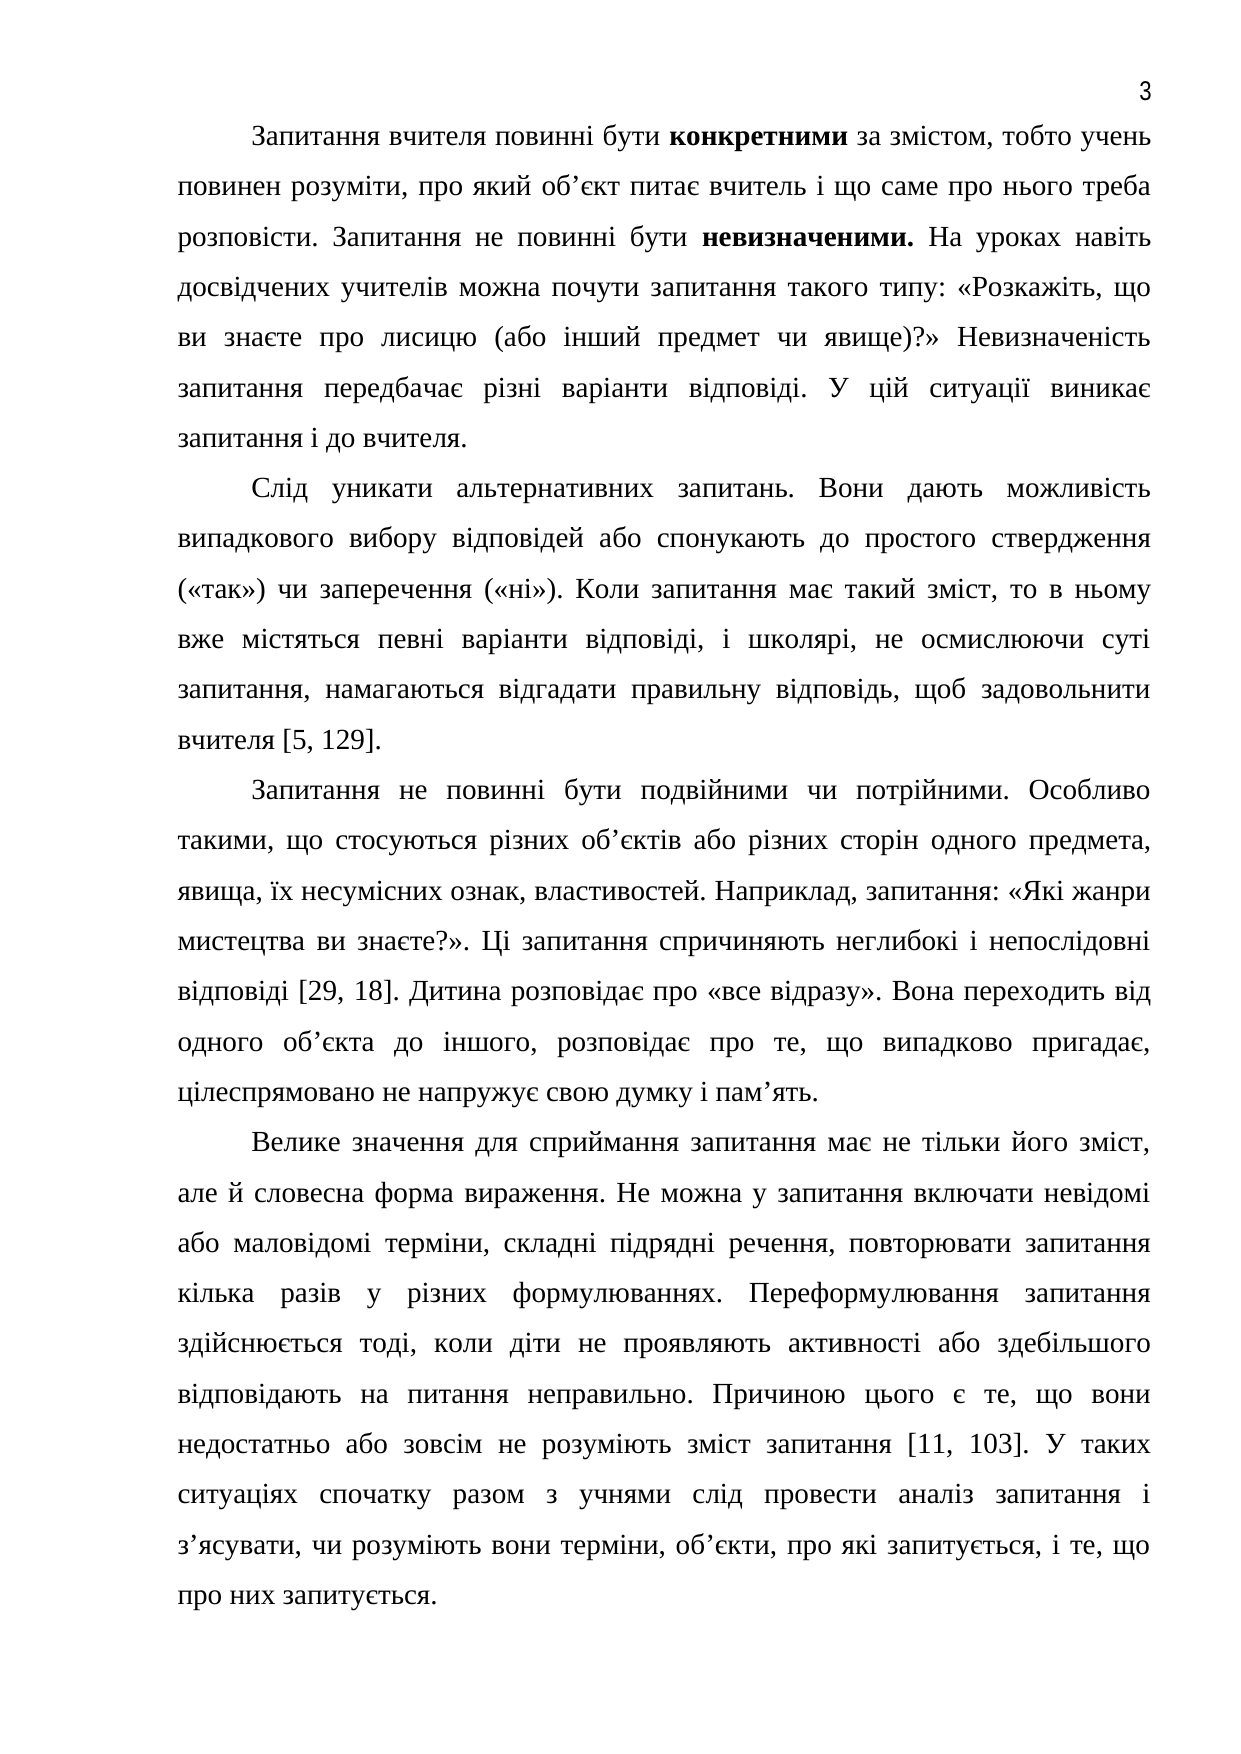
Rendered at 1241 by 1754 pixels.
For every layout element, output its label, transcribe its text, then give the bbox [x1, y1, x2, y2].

text Запитання вчителя повинні бути конкретними за змістом, тобто учень повинен розуміти, про який об’єкт питає вчитель і що саме про нього треба розповісти. Запитання не повинні бути невизначеними. На уроках навіть досвідчених учителів можна почути запитання такого типу: «Розкажіть, що ви знаєте про лисицю (або інший предмет чи явище)?» Невизначеність запитання передбачає різні варіанти відповіді. У цій ситуації виникає запитання і до вчителя. [177, 118, 1152, 453]
text Слід уникати альтернативних запитань. Вони дають можливість випадкового вибору відповідей або спонукають до простого ствердження («так») чи заперечення («ні»). Коли запитання має такий зміст, то в ньому вже містяться певні варіанти відповіді, і школярі, не осмислюючи суті запитання, намагаються відгадати правильну відповідь, щоб задовольнити вчителя [5, 129]. [177, 470, 1152, 755]
text Велике значення для сприймання запитання має не тільки його зміст, але й словесна форма вираження. Не можна у запитання включати невідомі або маловідомі терміни, складні підрядні речення, повторювати запитання кілька разів у різних формулюваннях. Переформулювання запитання здійснюється тоді, коли діти не проявляють активності або здебільшого відповідають на питання неправильно. Причиною цього є те, що вони недостатньо або зовсім не розуміють зміст запитання [11, 103]. У таких ситуаціях спочатку разом з учнями слід провести аналіз запитання і з’ясувати, чи розуміють вони терміни, об’єкти, про які запитується, і те, що про них запитується. [177, 1124, 1152, 1611]
text Запитання не повинні бути подвійними чи потрійними. Особливо такими, що стосуються різних об’єктів або різних сторін одного предмета, явища, їх несумісних ознак, властивостей. Наприклад, запитання: «Які жанри мистецтва ви знаєте?». Ці запитання спричиняють неглибокі і непослідовні відповіді [29, 18]. Дитина розповідає про «все відразу». Вона переходить від одного об’єкта до іншого, розповідає про те, що випадково пригадає, цілеспрямовано не напружує свою думку і пам’ять. [177, 772, 1152, 1108]
